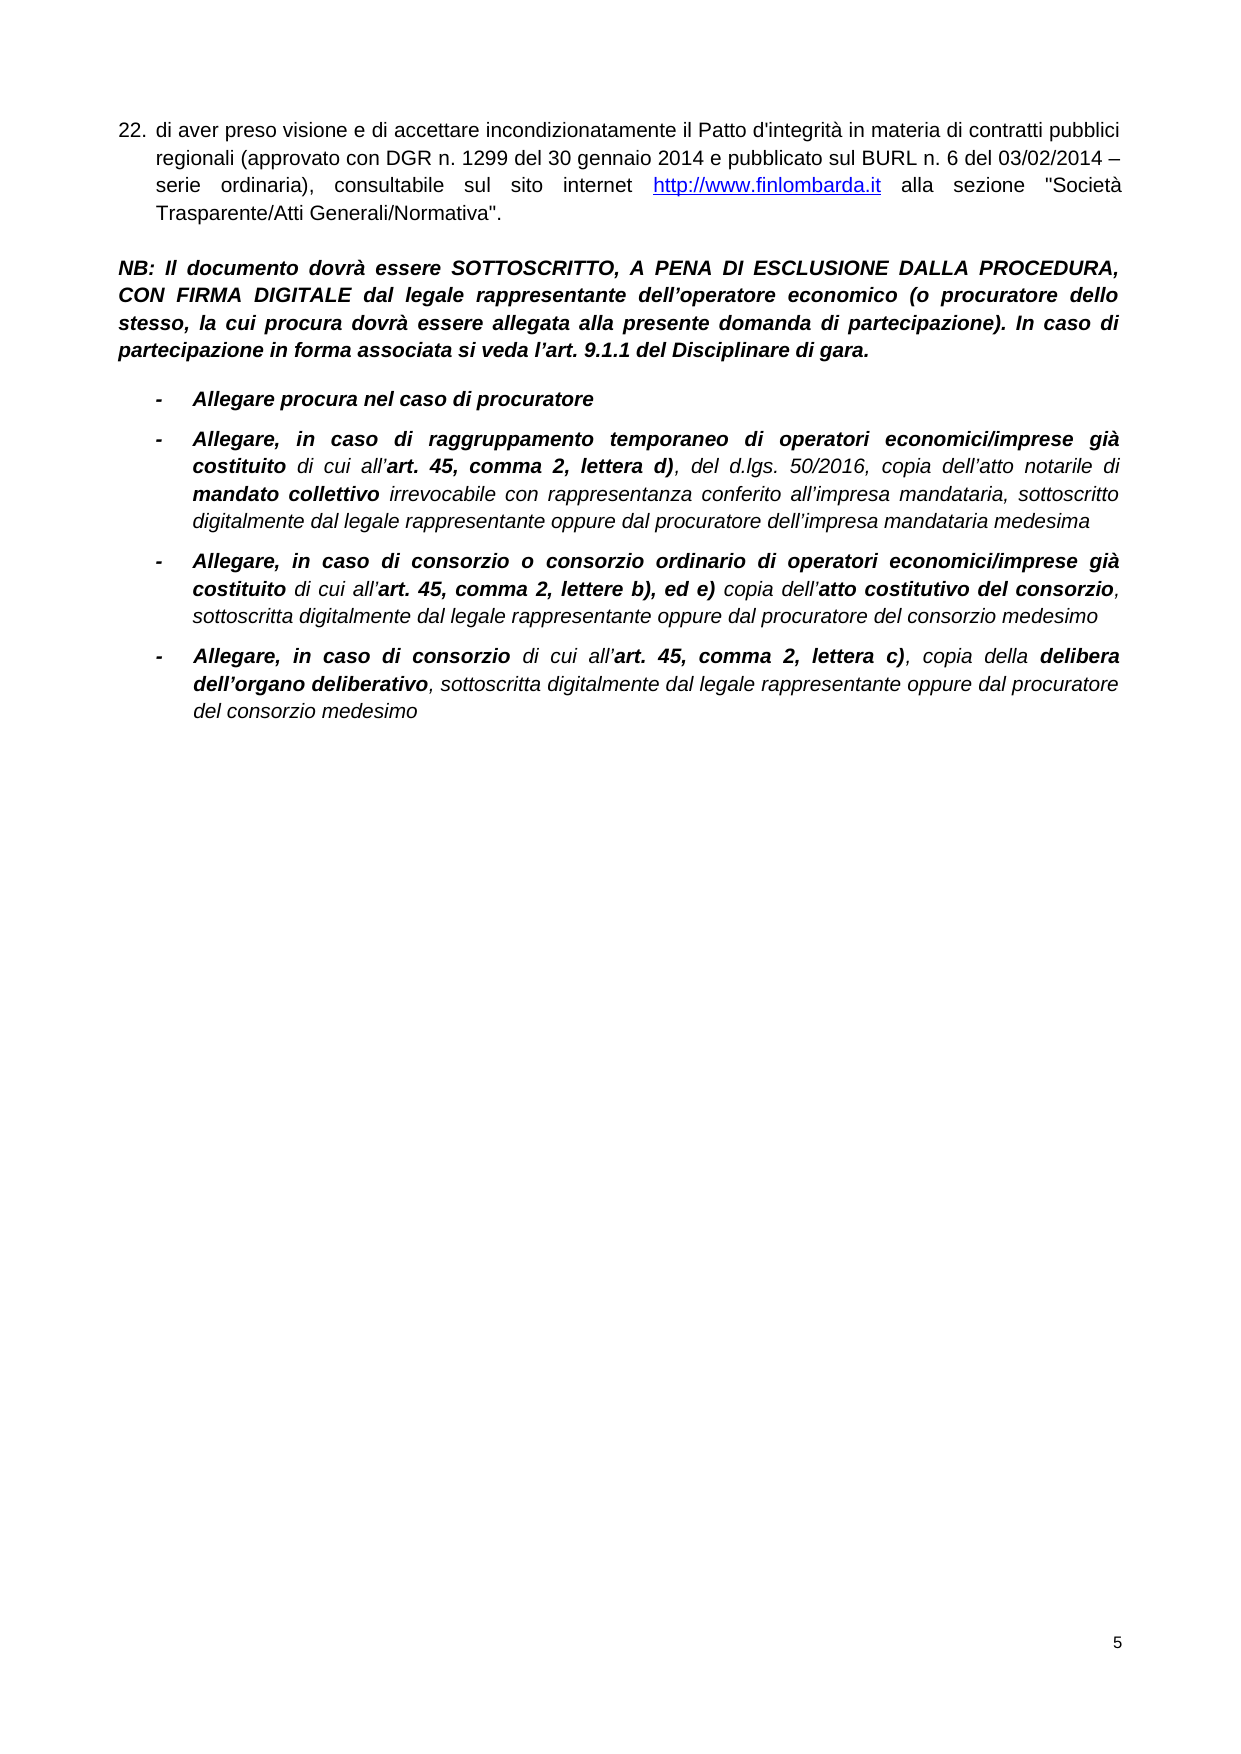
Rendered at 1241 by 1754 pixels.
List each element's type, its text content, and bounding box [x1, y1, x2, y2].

list di aver preso visione e di accettare incondizionatamente il Patto d'integrità in materia di contratti pubblici regionali (approvato con DGR n. 1299 del 30 gennaio 2014 e pubblicato sul BURL n. 6 del 03/02/2014 – serie ordinaria), consultabile sul sito internet http://www.finlombarda.it alla sezione "Società Trasparente/Atti Generali/Normativa". [118, 118, 1122, 224]
list Allegare procura nel caso di procuratore [155, 386, 1122, 410]
list Allegare, in caso di raggruppamento temporaneo di operatori economici/imprese già costituito di cui all’art. 45, comma 2, lettera d), del d.lgs. 50/2016, copia dell’atto notarile di mandato collettivo irrevocabile con rappresentanza conferito all’impresa mandataria, sottoscritto digitalmente dal legale rappresentante oppure dal procuratore dell’impresa mandataria medesima [155, 426, 1122, 533]
text NB: Il documento dovrà essere SOTTOSCRITTO, A PENA DI ESCLUSIONE DALLA PROCEDURA, CON FIRMA DIGITALE dal legale rappresentante dell’operatore economico (o procuratore dello stesso, la cui procura dovrà essere allegata alla presente domanda di partecipazione). In caso di partecipazione in forma associata si veda l’art. 9.1.1 del Disciplinare di gara. [118, 256, 1122, 362]
list Allegare, in caso di consorzio o consorzio ordinario di operatori economici/imprese già costituito di cui all’art. 45, comma 2, lettere b), ed e) copia dell’atto costitutivo del consorzio, sottoscritta digitalmente dal legale rappresentante oppure dal procuratore del consorzio medesimo [155, 549, 1122, 628]
list Allegare, in caso di consorzio di cui all’art. 45, comma 2, lettera c), copia della delibera dell’organo deliberativo, sottoscritta digitalmente dal legale rappresentante oppure dal procuratore del consorzio medesimo [156, 644, 1122, 723]
